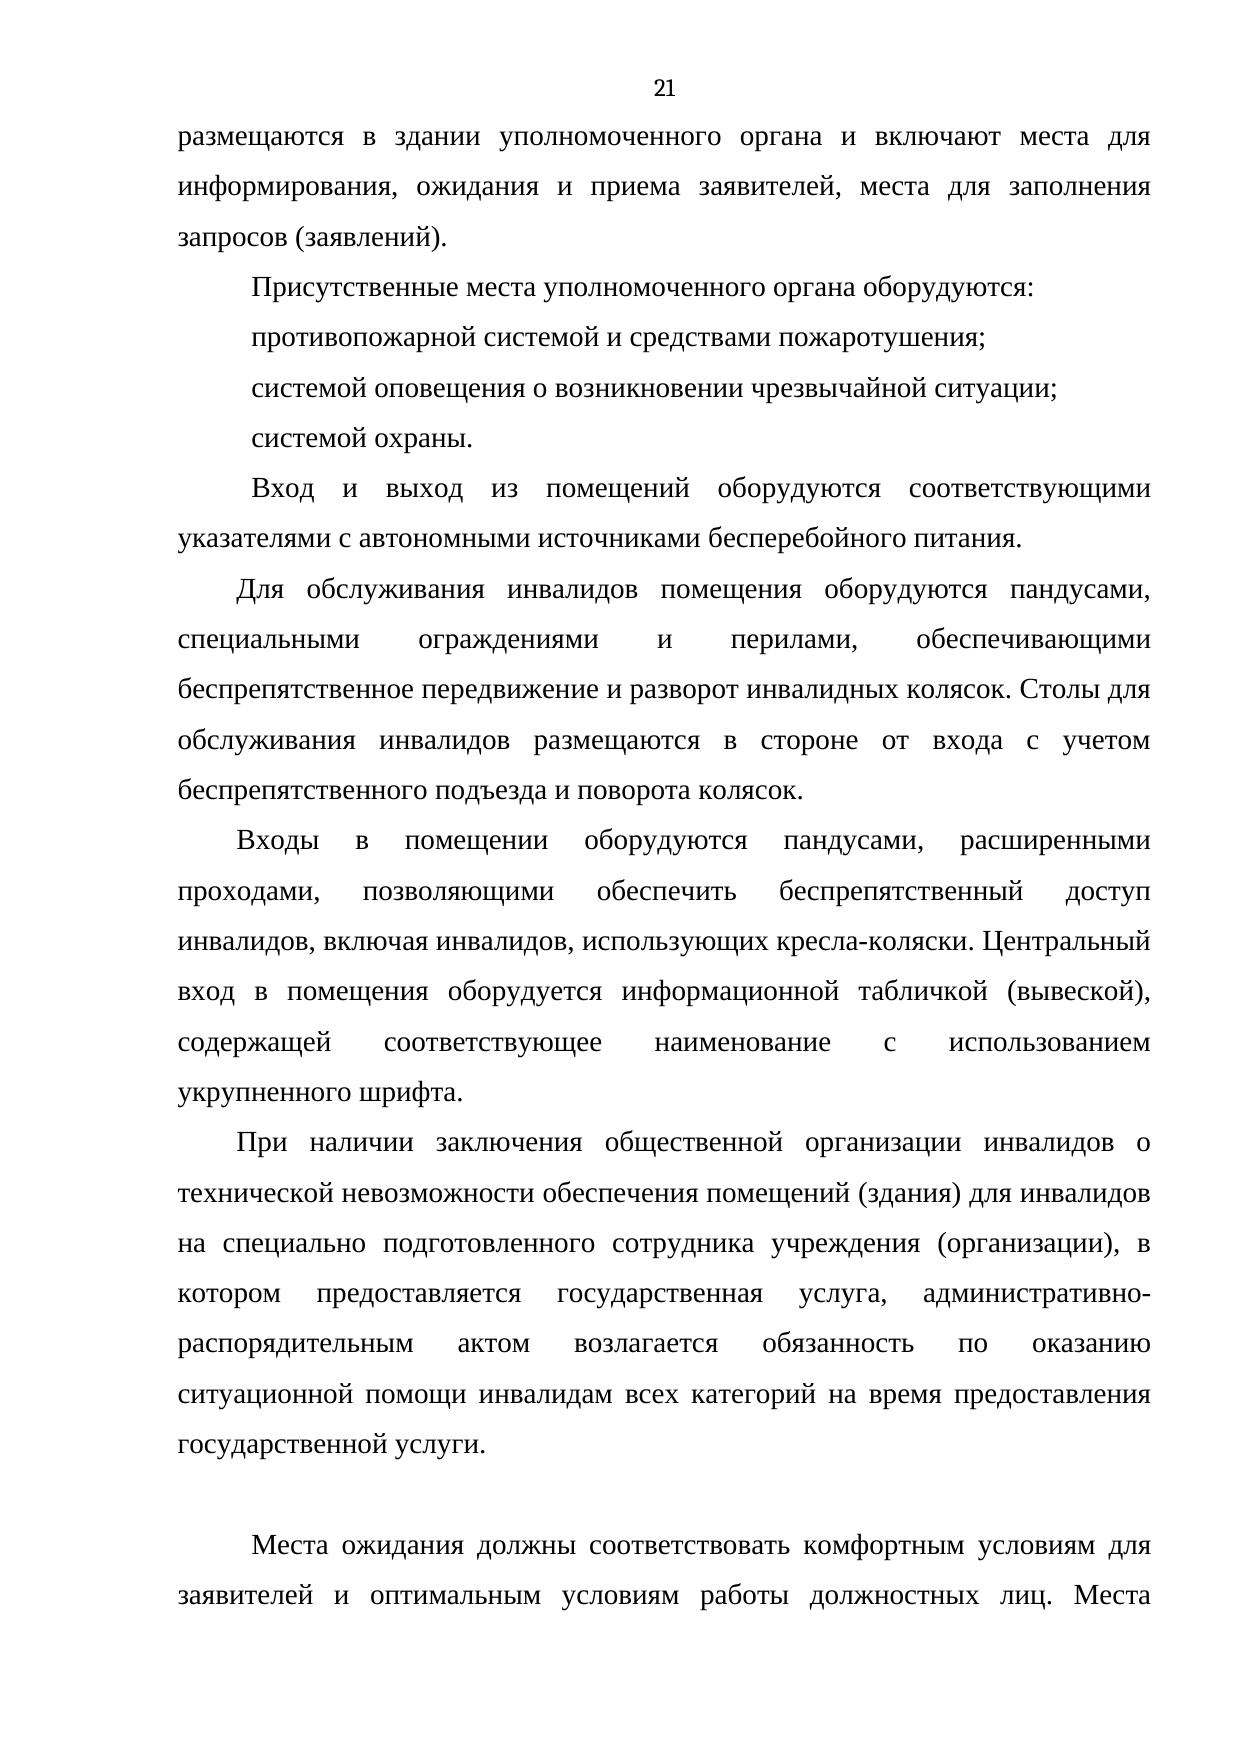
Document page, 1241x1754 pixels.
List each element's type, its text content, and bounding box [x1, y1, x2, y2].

text Вход и выход из помещений оборудуются соответствующими указателями с автономными источниками бесперебойного питания. [177, 470, 1152, 554]
text противопожарной системой и средствами пожаротушения; [177, 319, 1152, 353]
text системой оповещения о возникновении чрезвычайной ситуации; [177, 370, 1152, 403]
text Входы в помещении оборудуются пандусами, расширенными проходами, позволяющими обеспечить беспрепятственный доступ инвалидов, включая инвалидов, использующих кресла-коляски. Центральный вход в помещения оборудуется информационной табличкой (вывеской), содержащей соответствующее наименование с использованием укрупненного шрифта. [177, 822, 1152, 1108]
text системой охраны. [177, 420, 1152, 453]
text При наличии заключения общественной организации инвалидов о технической невозможности обеспечения помещений (здания) для инвалидов на специально подготовленного сотрудника учреждения (организации), в котором предоставляется государственная услуга, административно-распорядительным актом возлагается обязанность по оказанию ситуационной помощи инвалидам всех категорий на время предоставления государственной услуги. [177, 1124, 1152, 1460]
text Присутственные места уполномоченного органа оборудуются: [177, 269, 1152, 303]
text Для обслуживания инвалидов помещения оборудуются пандусами, специальными ограждениями и перилами, обеспечивающими беспрепятственное передвижение и разворот инвалидных колясок. Столы для обслуживания инвалидов размещаются в стороне от входа с учетом беспрепятственного подъезда и поворота колясок. [177, 571, 1152, 806]
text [177, 118, 1152, 252]
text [177, 1527, 1152, 1611]
